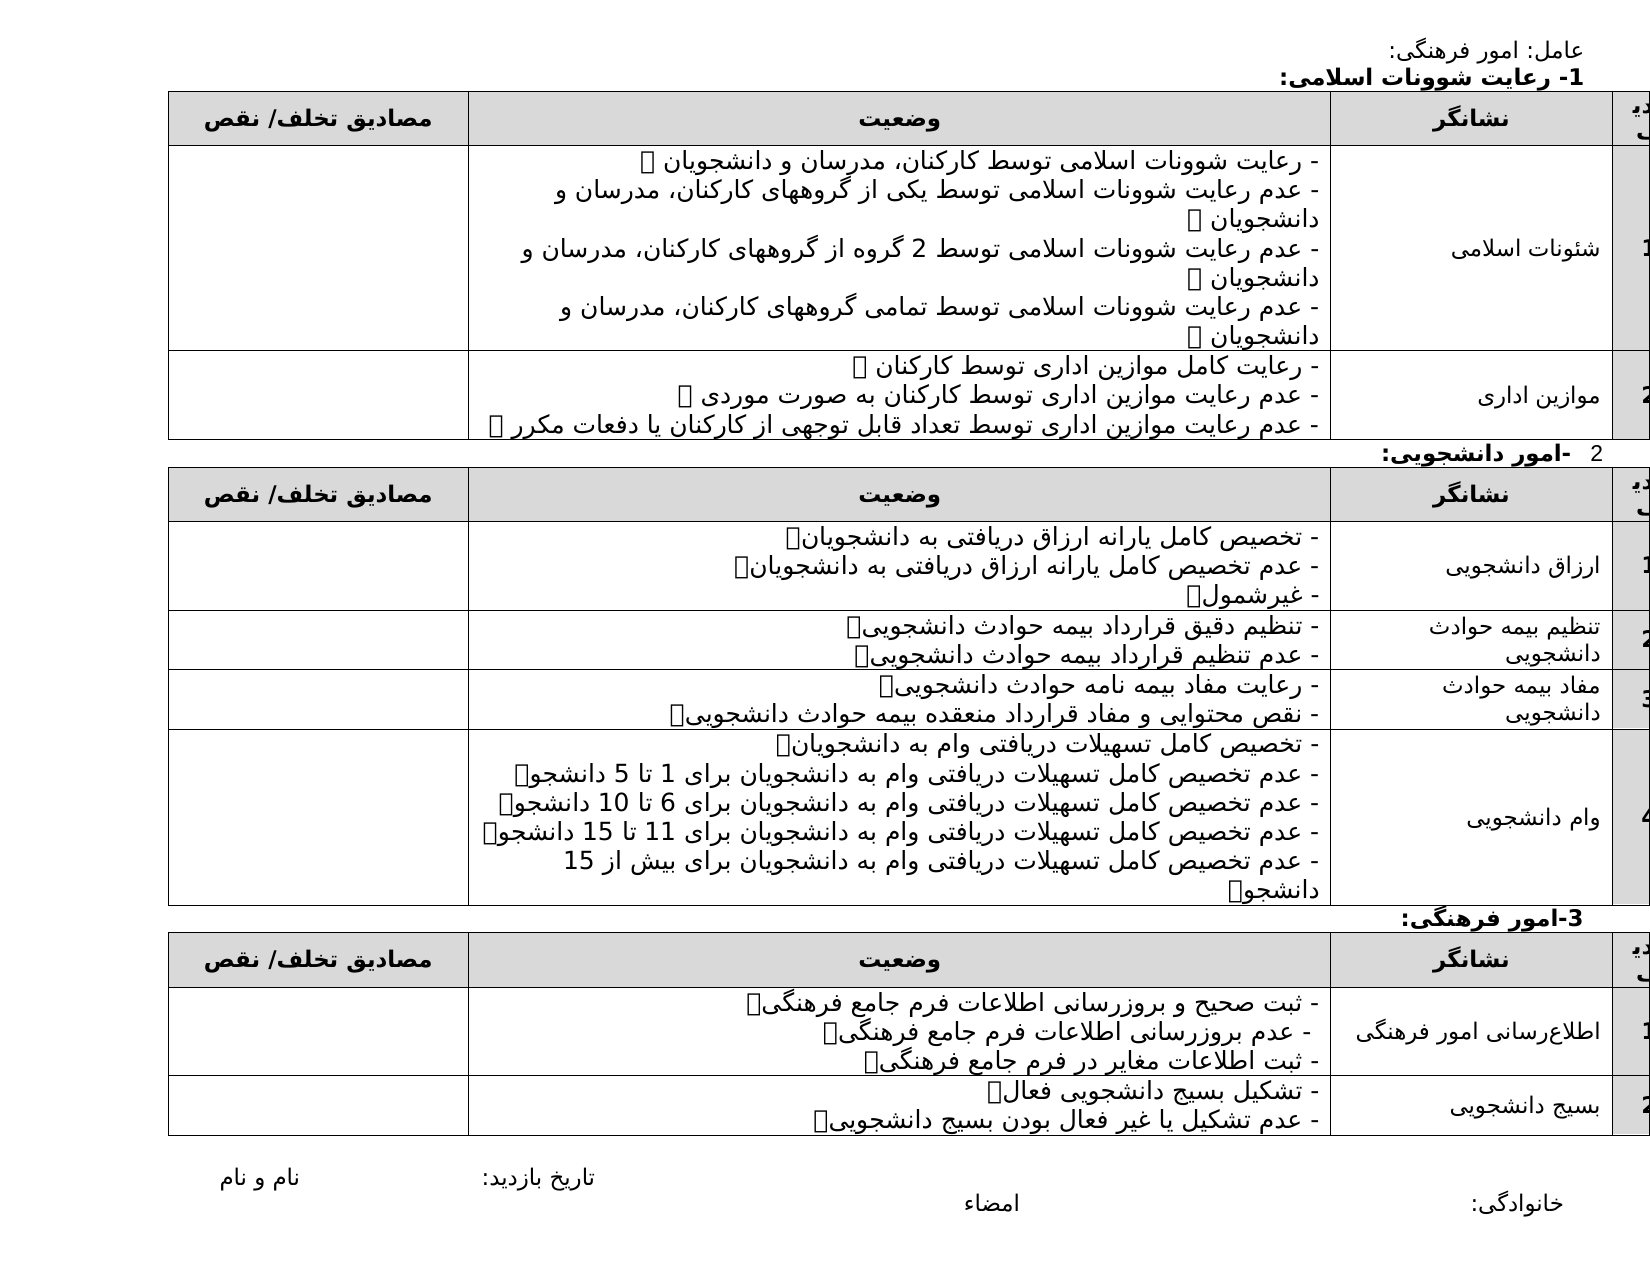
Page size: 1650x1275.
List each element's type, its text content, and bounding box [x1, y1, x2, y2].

table_cell [169, 1076, 468, 1134]
table_cell اطلاع‌رسانی امور فرهنگی [1331, 988, 1612, 1075]
table_cell 2 [1613, 1076, 1649, 1134]
table_header ردیف [1613, 933, 1649, 987]
table_cell 1 [1613, 146, 1649, 350]
table_header ردیف [1613, 92, 1649, 145]
table_cell [169, 146, 468, 350]
table_cell شئونات اسلامی [1331, 146, 1612, 350]
table_header وضعیت [469, 933, 1330, 987]
table_cell [169, 988, 468, 1075]
table_header نشانگر [1331, 92, 1612, 145]
table_cell بسیج دانشجویی [1331, 1076, 1612, 1134]
table_cell - تنظیم دقیق قرارداد بیمه حوادث دانشجویی - عدم تنظیم قرارداد بیمه حوادث دانشجویی [469, 611, 1330, 669]
text عامل: امور فرهنگی: [150, 37, 1584, 64]
table_cell - ثبت صحیح و بروزرسانی اطلاعات فرم جامع فرهنگی - عدم بروزرسانی اطلاعات فرم جامع فرهنگی - ثبت اطلاعات مغایر در فرم جامع فرهنگی [469, 988, 1330, 1075]
table_cell [169, 730, 468, 904]
table_header نشانگر [1331, 468, 1612, 521]
table_header مصادیق تخلف/ نقص [169, 92, 468, 145]
text 1- رعایت شوونات اسلامی: [150, 64, 1584, 91]
table_cell 3 [1613, 670, 1649, 728]
table_cell 1 [1613, 988, 1649, 1075]
text 2 -امور دانشجویی: [150, 440, 1603, 467]
table_header وضعیت [469, 92, 1330, 145]
table_cell موازین اداری [1331, 351, 1612, 439]
table_cell - رعایت کامل موازین اداری توسط کارکنان - عدم رعایت موازین اداری توسط کارکنان به صورت موردی - عدم رعایت موازین اداری توسط تعداد قابل توجهی از کارکنان یا دفعات مکرر [469, 351, 1330, 439]
table_cell ارزاق دانشجویی [1331, 522, 1612, 610]
table_cell [169, 611, 468, 669]
table_cell - تخصیص کامل یارانه ارزاق دریافتی به دانشجویان - عدم تخصیص کامل یارانه ارزاق دریافتی به دانشجویان - غیرشمول [469, 522, 1330, 610]
table_header ردیف [1613, 468, 1649, 521]
table_cell 4 [1613, 730, 1649, 904]
table_cell [169, 522, 468, 610]
table_cell - رعایت مفاد بیمه نامه حوادث دانشجویی - نقص محتوایی و مفاد قرارداد منعقده بیمه حوادث دانشجویی [469, 670, 1330, 728]
table_cell 1 [1613, 522, 1649, 610]
table_header مصادیق تخلف/ نقص [169, 468, 468, 521]
table_cell - تشکیل بسیج دانشجویی فعال - عدم تشکیل یا غیر فعال بودن بسیج دانشجویی [469, 1076, 1330, 1134]
table_cell تنظیم بیمه حوادث دانشجویی [1331, 611, 1612, 669]
table_cell 2 [1613, 611, 1649, 669]
table_header وضعیت [469, 468, 1330, 521]
table_header نشانگر [1331, 933, 1612, 987]
table_cell - رعایت شوونات اسلامی توسط کارکنان، مدرسان و دانشجویان - عدم رعایت شوونات اسلامی توسط یکی از گروههای کارکنان، مدرسان و دانشجویان - عدم رعایت شوونات اسلامی توسط 2 گروه از گروههای کارکنان، مدرسان و دانشجویان - عدم رعایت شوونات اسلامی توسط تمامی گروههای کارکنان، مدرسان و دانشجویان [469, 146, 1330, 350]
table_cell - تخصیص کامل تسهیلات دریافتی وام به دانشجویان - عدم تخصیص کامل تسهیلات دریافتی وام به دانشجویان برای 1 تا 5 دانشجو - عدم تخصیص کامل تسهیلات دریافتی وام به دانشجویان برای 6 تا 10 دانشجو - عدم تخصیص کامل تسهیلات دریافتی وام به دانشجویان برای 11 تا 15 دانشجو - عدم تخصیص کامل تسهیلات دریافتی وام به دانشجویان برای بیش از 15 دانشجو [469, 730, 1330, 904]
text 3-امور فرهنگی: [150, 906, 1584, 932]
table_cell مفاد بیمه حوادث دانشجویی [1331, 670, 1612, 728]
table_cell وام دانشجویی [1331, 730, 1612, 904]
table_cell [169, 670, 468, 728]
table_cell 2 [1613, 351, 1649, 439]
text تاریخ بازدید: نام و نام خانوادگی: امضاء [150, 1164, 1566, 1217]
table_cell [169, 351, 468, 439]
table_header مصادیق تخلف/ نقص [169, 933, 468, 987]
